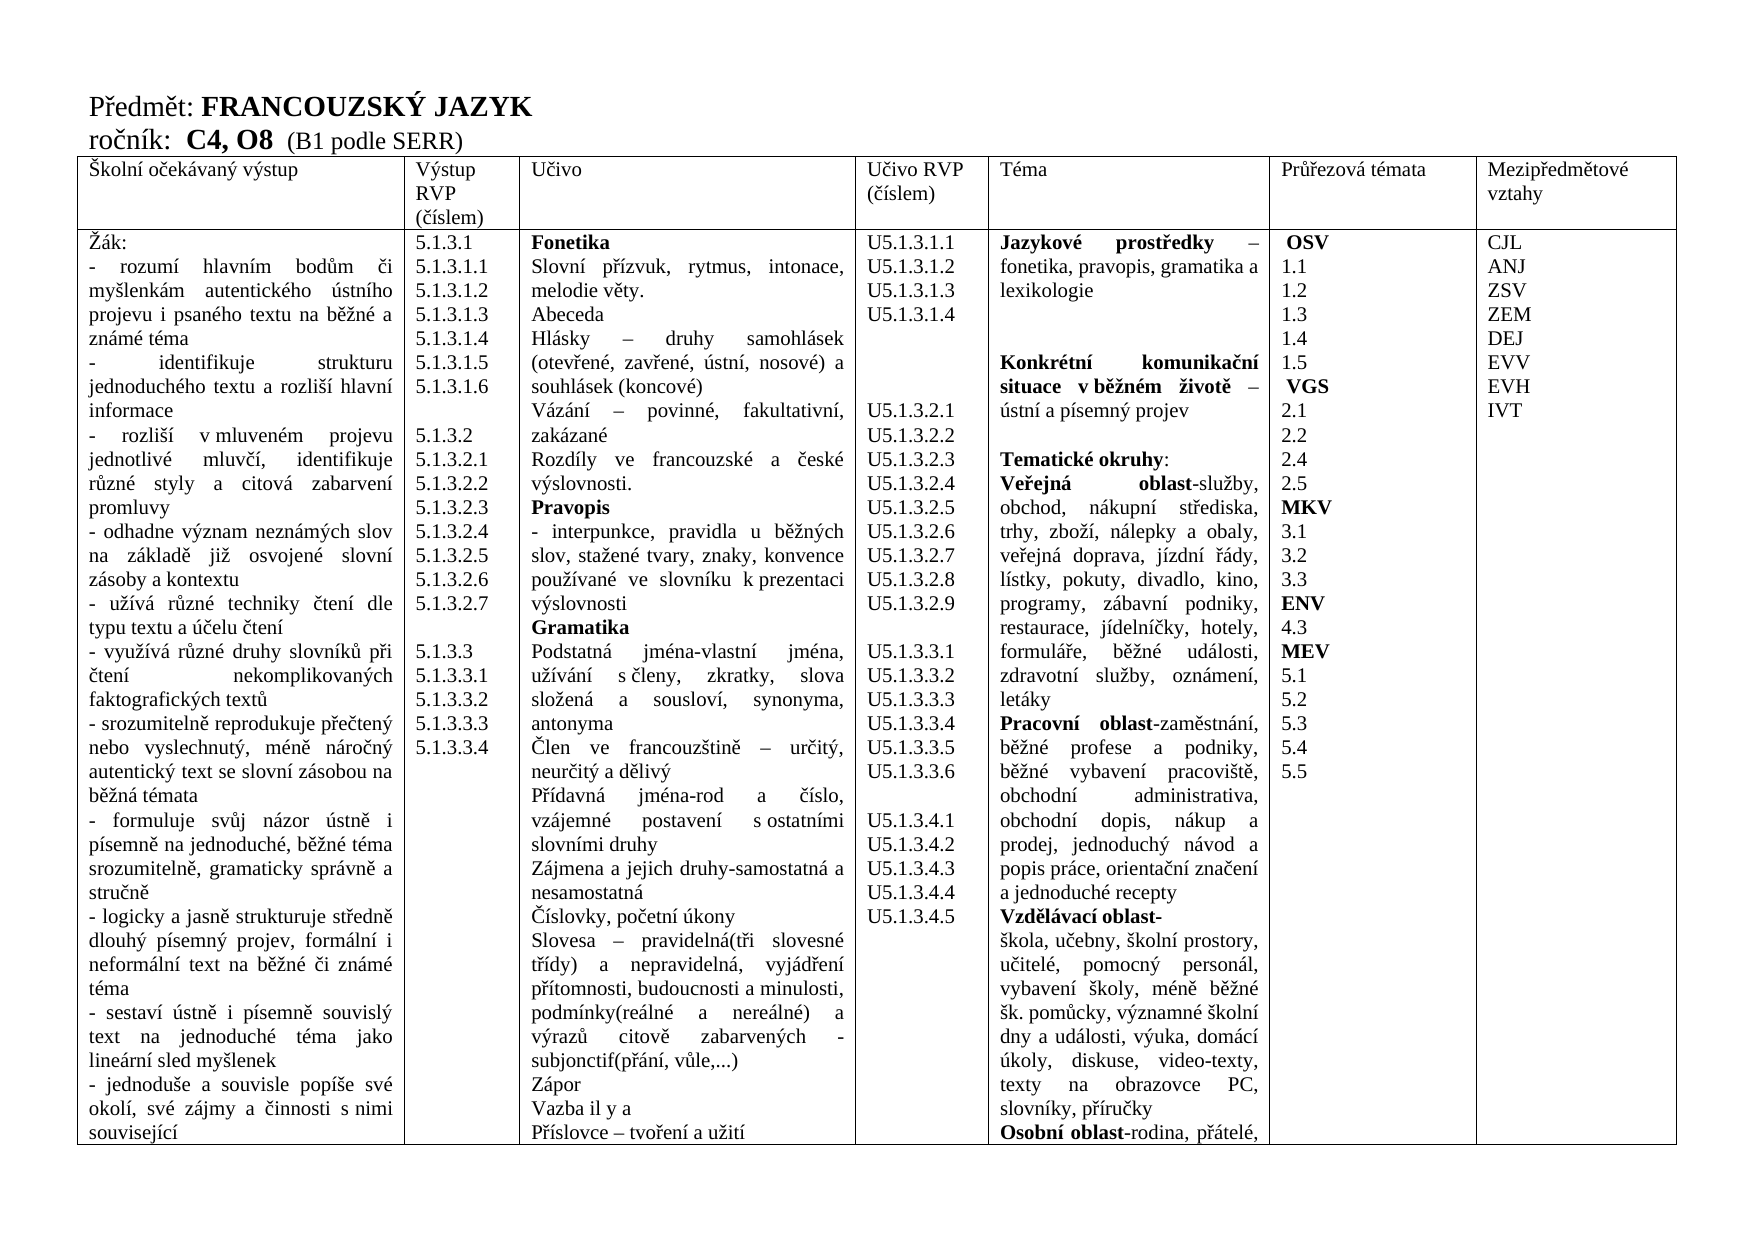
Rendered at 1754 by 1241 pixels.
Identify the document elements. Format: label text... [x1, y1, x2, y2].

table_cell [1477, 230, 1676, 1144]
table_header Učivo [520, 157, 855, 229]
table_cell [520, 230, 855, 1144]
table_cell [989, 230, 1269, 1144]
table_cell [78, 230, 404, 1144]
table_header Průřezová témata [1270, 157, 1476, 229]
table_header Mezipředmětové vztahy [1477, 157, 1676, 229]
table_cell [1270, 230, 1476, 1144]
table_header Výstup RVP (číslem) [405, 157, 519, 229]
table_header Učivo RVP (číslem) [856, 157, 988, 229]
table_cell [856, 230, 988, 1144]
table_header Školní očekávaný výstup [78, 157, 404, 229]
text Předmět: Francouzský jazyk [89, 89, 1665, 122]
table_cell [405, 230, 519, 1144]
text ročník: C4, O8 (B1 podle SERR) [89, 122, 1665, 156]
table_header Téma [989, 157, 1269, 229]
